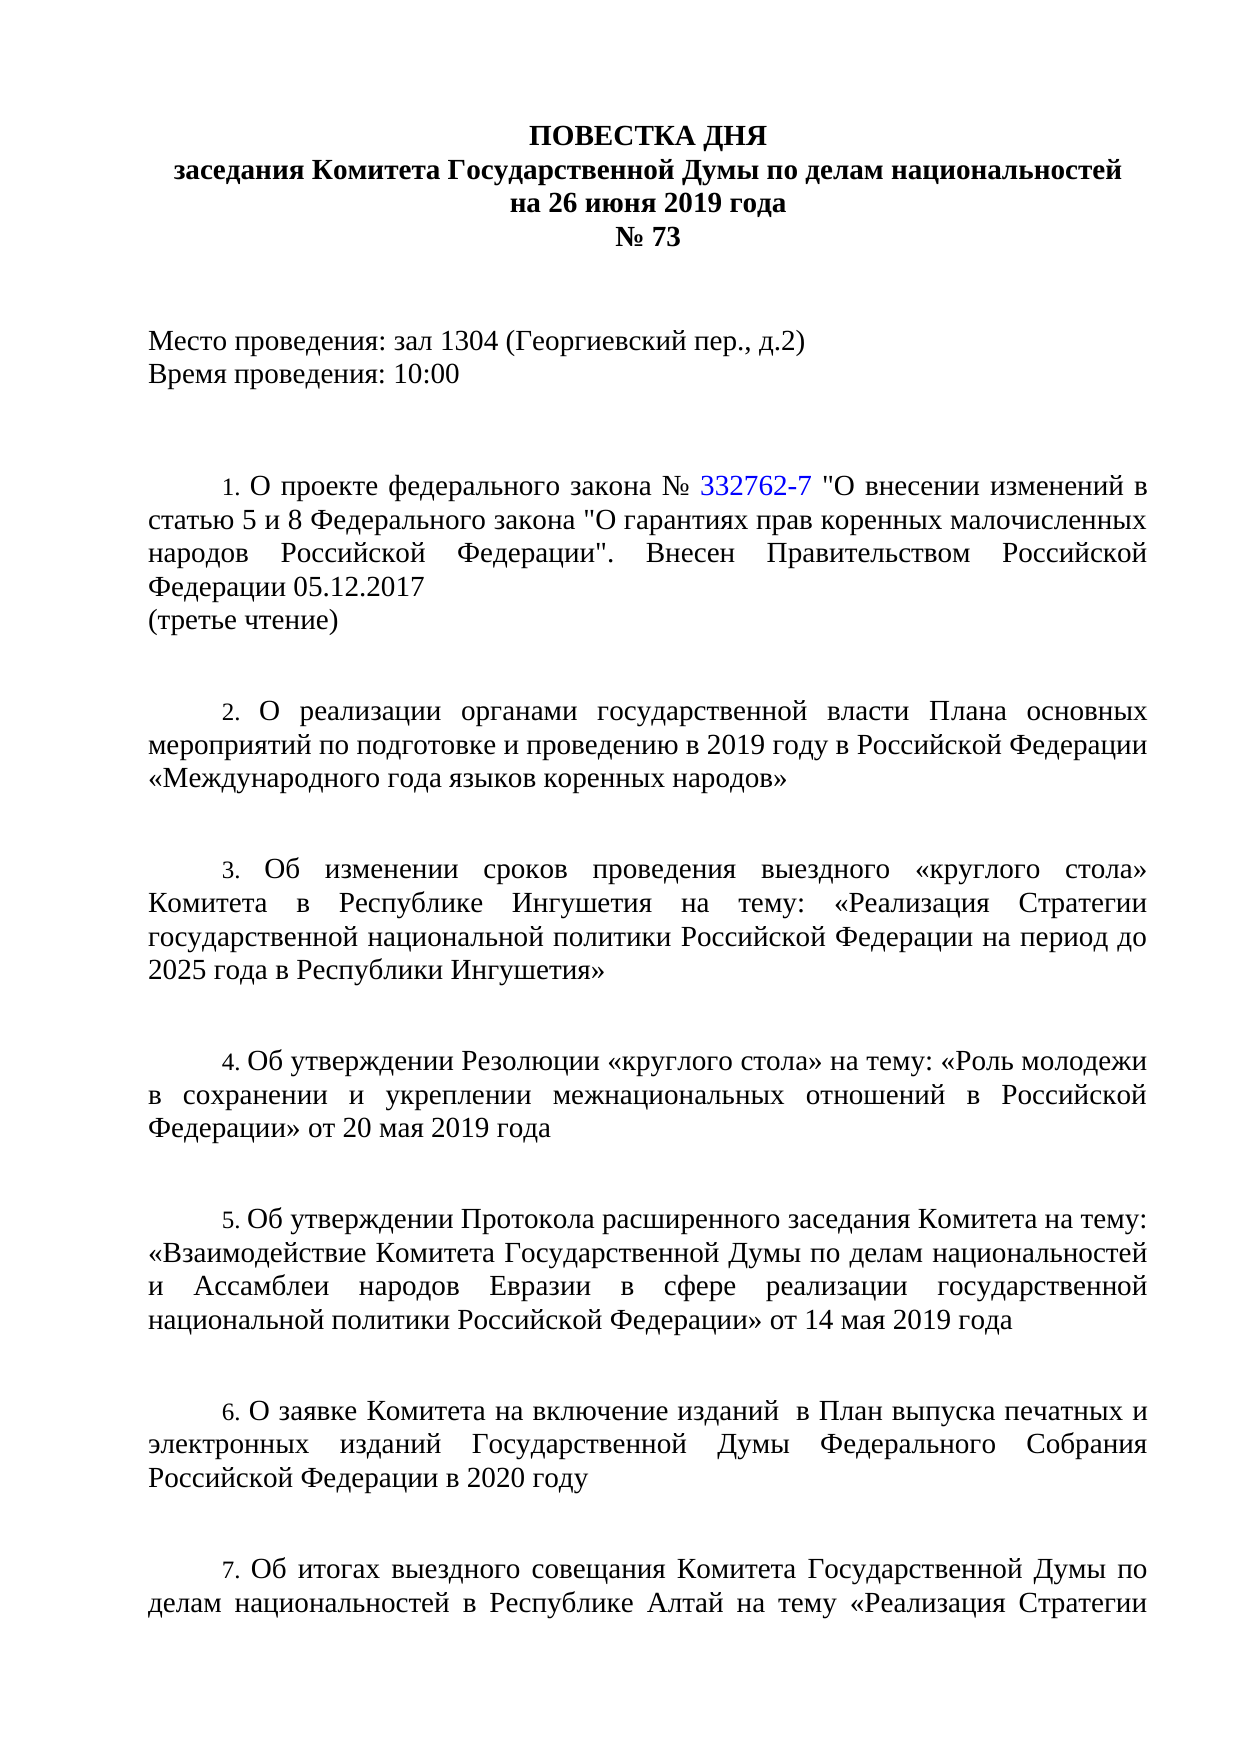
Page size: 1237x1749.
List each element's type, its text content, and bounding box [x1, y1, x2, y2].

text 4. Об утверждении Резолюции «круглого стола» на тему: «Роль молодежи в сохранении и укреплении межнациональных отношений в Российской Федерации» от 20 мая 2019 года [148, 1043, 1148, 1144]
text (третье чтение) [148, 602, 1148, 636]
text 5. Об утверждении Протокола расширенного заседания Комитета на тему: «Взаимодействие Комитета Государственной Думы по делам национальностей и Ассамблеи народов Евразии в сфере реализации государственной национальной политики Российской Федерации» от 14 мая 2019 года [148, 1201, 1148, 1336]
text 6. О заявке Комитета на включение изданий в План выпуска печатных и электронных изданий Государственной Думы Федерального Собрания Российской Федерации в 2020 году [148, 1393, 1148, 1494]
text Место проведения: зал 1304 (Георгиевский пер., д.2) Время проведения: 10:00 [148, 323, 1148, 390]
text 1. О проекте федерального закона № 332762-7 "О внесении изменений в статью 5 и 8 Федерального закона "О гарантиях прав коренных малочисленных народов Российской Федерации". Внесен Правительством Российской Федерации 05.12.2017 [148, 468, 1148, 602]
text 2. О реализации органами государственной власти Плана основных мероприятий по подготовке и проведению в 2019 году в Российской Федерации «Международного года языков коренных народов» [148, 693, 1148, 794]
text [148, 1551, 1148, 1618]
text ПОВЕСТКА ДНЯ заседания Комитета Государственной Думы по делам национальностей на 26 июня 2019 года № 73 [148, 118, 1148, 252]
text 3. Об изменении сроков проведения выездного «круглого стола» Комитета в Республике Ингушетия на тему: «Реализация Стратегии государственной национальной политики Российской Федерации на период до 2025 года в Республики Ингушетия» [148, 852, 1148, 986]
